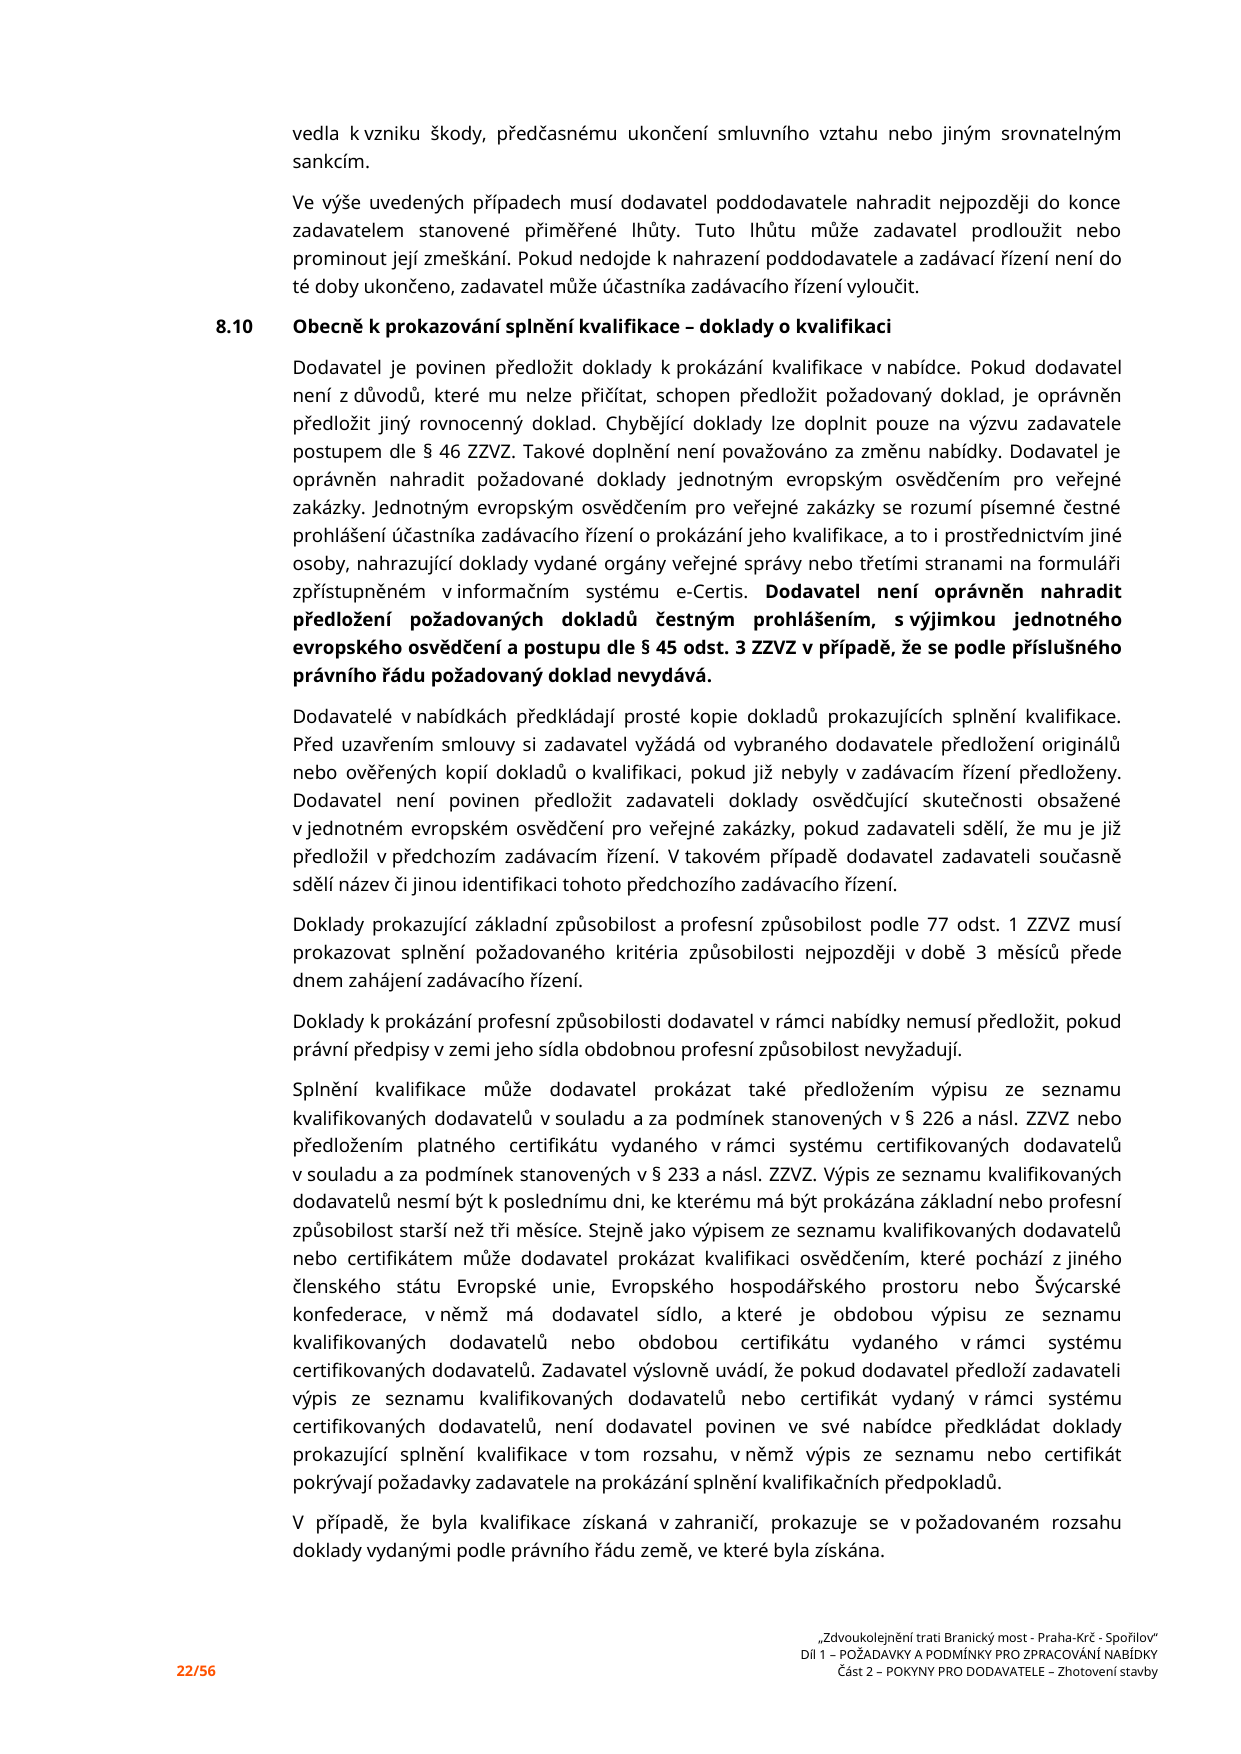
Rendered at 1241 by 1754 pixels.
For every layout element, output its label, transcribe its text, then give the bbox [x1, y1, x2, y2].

text Dodavatelé v nabídkách předkládají prosté kopie dokladů prokazujících splnění kvalifikace. Před uzavřením smlouvy si zadavatel vyžádá od vybraného dodavatele předložení originálů nebo ověřených kopií dokladů o kvalifikaci, pokud již nebyly v zadávacím řízení předloženy. Dodavatel není povinen předložit zadavateli doklady osvědčující skutečnosti obsažené v jednotném evropském osvědčení pro veřejné zakázky, pokud zadavateli sdělí, že mu je již předložil v předchozím zadávacím řízení. V takovém případě dodavatel zadavateli současně sdělí název či jinou identifikaci tohoto předchozího zadávacího řízení. [292, 703, 1122, 897]
text Dodavatel je povinen předložit doklady k prokázání kvalifikace v nabídce. Pokud dodavatel není z důvodů, které mu nelze přičítat, schopen předložit požadovaný doklad, je oprávněn předložit jiný rovnocenný doklad. Chybějící doklady lze doplnit pouze na výzvu zadavatele postupem dle § 46 ZZVZ. Takové doplnění není považováno za změnu nabídky. Dodavatel je oprávněn nahradit požadované doklady jednotným evropským osvědčením pro veřejné zakázky. Jednotným evropským osvědčením pro veřejné zakázky se rozumí písemné čestné prohlášení účastníka zadávacího řízení o prokázání jeho kvalifikace, a to i prostřednictvím jiné osoby, nahrazující doklady vydané orgány veřejné správy nebo třetími stranami na formuláři zpřístupněném v informačním systému e-Certis. Dodavatel není oprávněn nahradit předložení požadovaných dokladů čestným prohlášením, s výjimkou jednotného evropského osvědčení a postupu dle § 45 odst. 3 ZZVZ v případě, že se podle příslušného právního řádu požadovaný doklad nevydává. [292, 354, 1122, 688]
text Doklady k prokázání profesní způsobilosti dodavatel v rámci nabídky nemusí předložit, pokud právní předpisy v zemi jeho sídla obdobnou profesní způsobilost nevyžadují. [292, 1008, 1122, 1062]
text Doklady prokazující základní způsobilost a profesní způsobilost podle 77 odst. 1 ZZVZ musí prokazovat splnění požadovaného kritéria způsobilosti nejpozději v době 3 měsíců přede dnem zahájení zadávacího řízení. [292, 912, 1122, 993]
text V případě, že byla kvalifikace získaná v zahraničí, prokazuje se v požadovaném rozsahu doklady vydanými podle právního řádu země, ve které byla získána. [292, 1509, 1122, 1563]
text Ve výše uvedených případech musí dodavatel poddodavatele nahradit nejpozději do konce zadavatelem stanovené přiměřené lhůty. Tuto lhůtu může zadavatel prodloužit nebo prominout její zmeškání. Pokud nedojde k nahrazení poddodavatele a zadávací řízení není do té doby ukončeno, zadavatel může účastníka zadávacího řízení vyloučit. [292, 189, 1122, 299]
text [292, 121, 1122, 174]
text Obecně k prokazování splnění kvalifikace – doklady o kvalifikaci [216, 314, 1122, 339]
text Splnění kvalifikace může dodavatel prokázat také předložením výpisu ze seznamu kvalifikovaných dodavatelů v souladu a za podmínek stanovených v § 226 a násl. ZZVZ nebo předložením platného certifikátu vydaného v rámci systému certifikovaných dodavatelů v souladu a za podmínek stanovených v § 233 a násl. ZZVZ. Výpis ze seznamu kvalifikovaných dodavatelů nesmí být k poslednímu dni, ke kterému má být prokázána základní nebo profesní způsobilost starší než tři měsíce. Stejně jako výpisem ze seznamu kvalifikovaných dodavatelů nebo certifikátem může dodavatel prokázat kvalifikaci osvědčením, které pochází z jiného členského státu Evropské unie, Evropského hospodářského prostoru nebo Švýcarské konfederace, v němž má dodavatel sídlo, a které je obdobou výpisu ze seznamu kvalifikovaných dodavatelů nebo obdobou certifikátu vydaného v rámci systému certifikovaných dodavatelů. Zadavatel výslovně uvádí, že pokud dodavatel předloží zadavateli výpis ze seznamu kvalifikovaných dodavatelů nebo certifikát vydaný v rámci systému certifikovaných dodavatelů, není dodavatel povinen ve své nabídce předkládat doklady prokazující splnění kvalifikace v tom rozsahu, v němž výpis ze seznamu nebo certifikát pokrývají požadavky zadavatele na prokázání splnění kvalifikačních předpokladů. [292, 1077, 1122, 1494]
